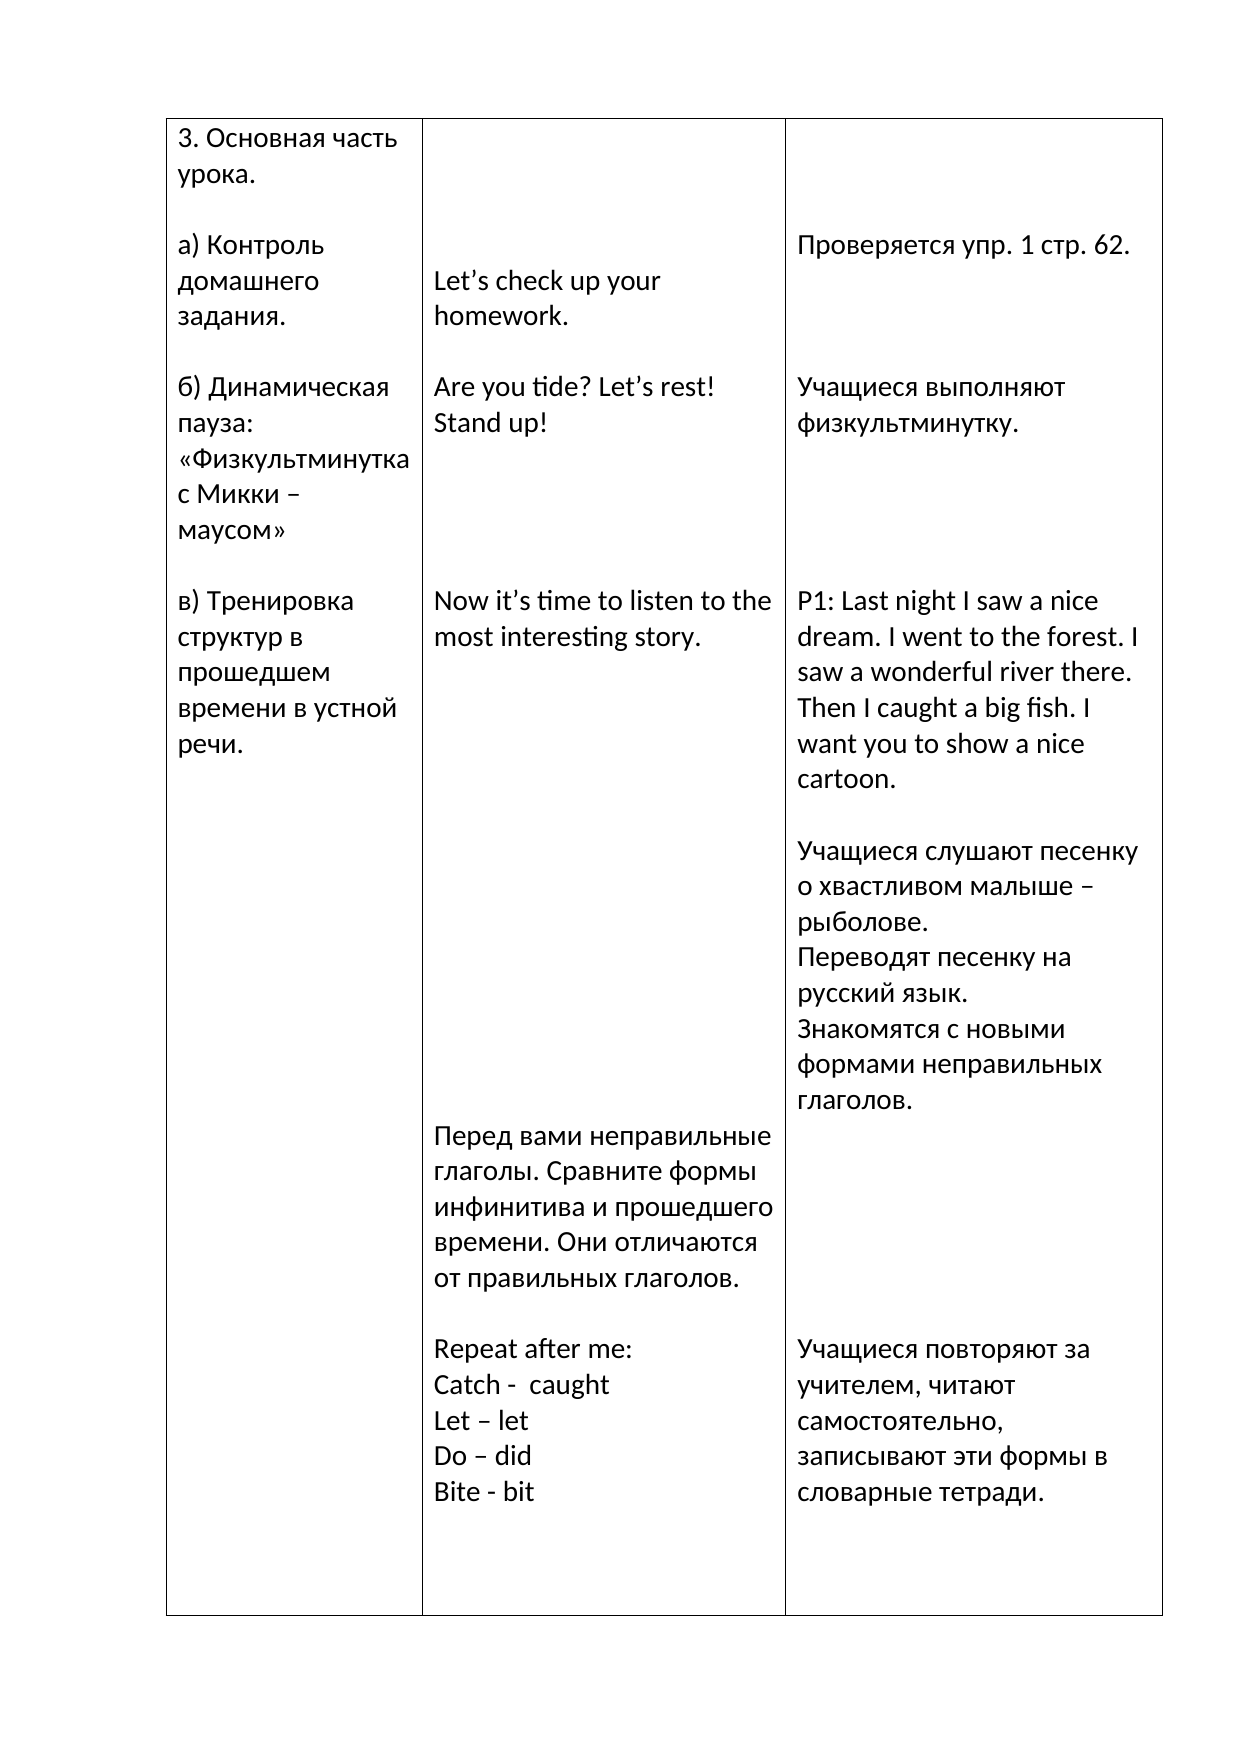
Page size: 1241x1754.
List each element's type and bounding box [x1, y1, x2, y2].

table_cell [786, 119, 1162, 1615]
table_cell [423, 119, 785, 1615]
table_cell [167, 119, 422, 1615]
